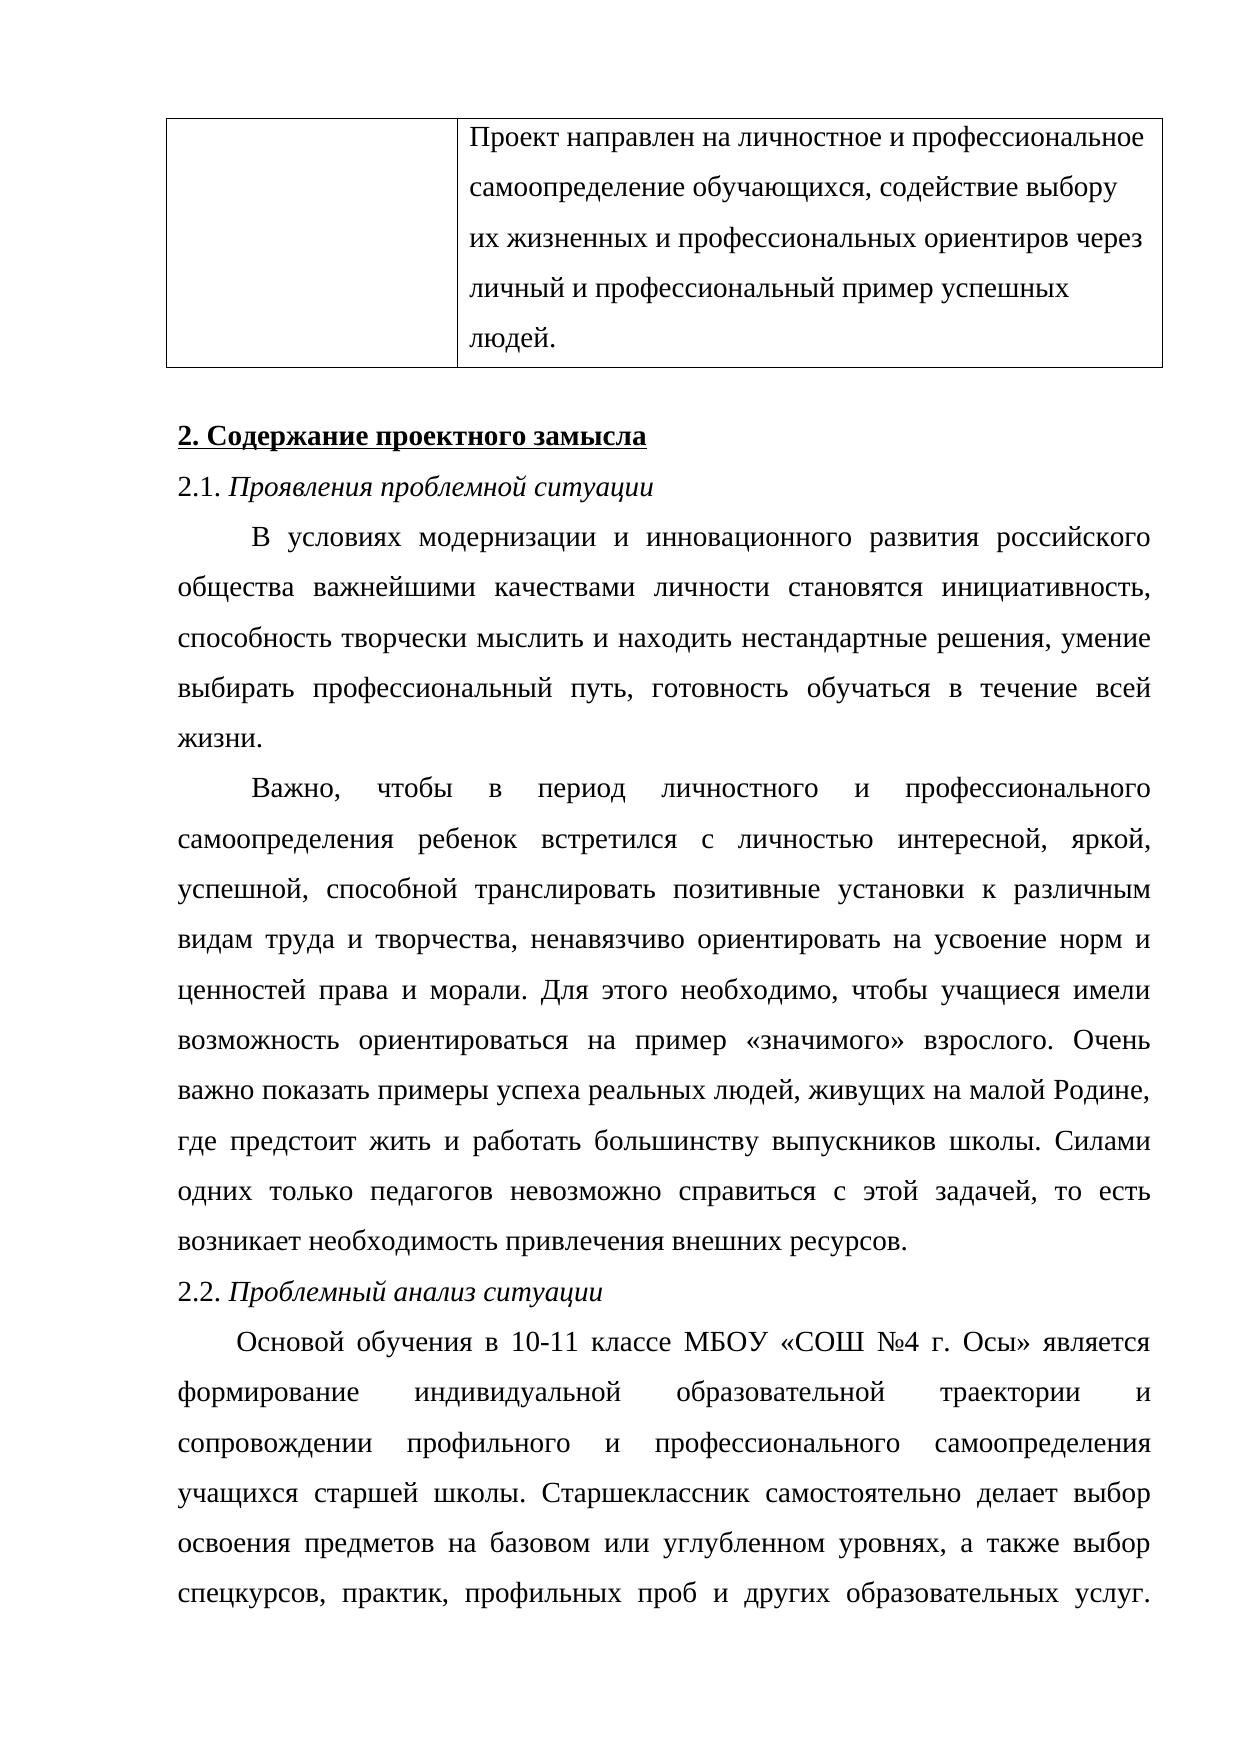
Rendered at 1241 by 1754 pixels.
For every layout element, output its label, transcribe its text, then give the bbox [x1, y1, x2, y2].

text В условиях модернизации и инновационного развития российского общества важнейшими качествами личности становятся инициативность, способность творчески мыслить и находить нестандартные решения, умение выбирать профессиональный путь, готовность обучаться в течение всей жизни. [177, 519, 1152, 754]
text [177, 1324, 1152, 1609]
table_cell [167, 119, 457, 367]
text Важно, чтобы в период личностного и профессионального самоопределения ребенок встретился с личностью интересной, яркой, успешной, способной транслировать позитивные установки к различным видам труда и творчества, ненавязчиво ориентировать на усвоение норм и ценностей права и морали. Для этого необходимо, чтобы учащиеся имели возможность ориентироваться на пример «значимого» взрослого. Очень важно показать примеры успеха реальных людей, живущих на малой Родине, где предстоит жить и работать большинству выпускников школы. Силами одних только педагогов невозможно справиться с этой задачей, то есть возникает необходимость привлечения внешних ресурсов. [177, 771, 1152, 1257]
text 2.1. Проявления проблемной ситуации [177, 469, 1152, 502]
text 2. Содержание проектного замысла [177, 418, 1152, 452]
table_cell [458, 119, 1162, 367]
text 2.2. Проблемный анализ ситуации [177, 1274, 1152, 1307]
